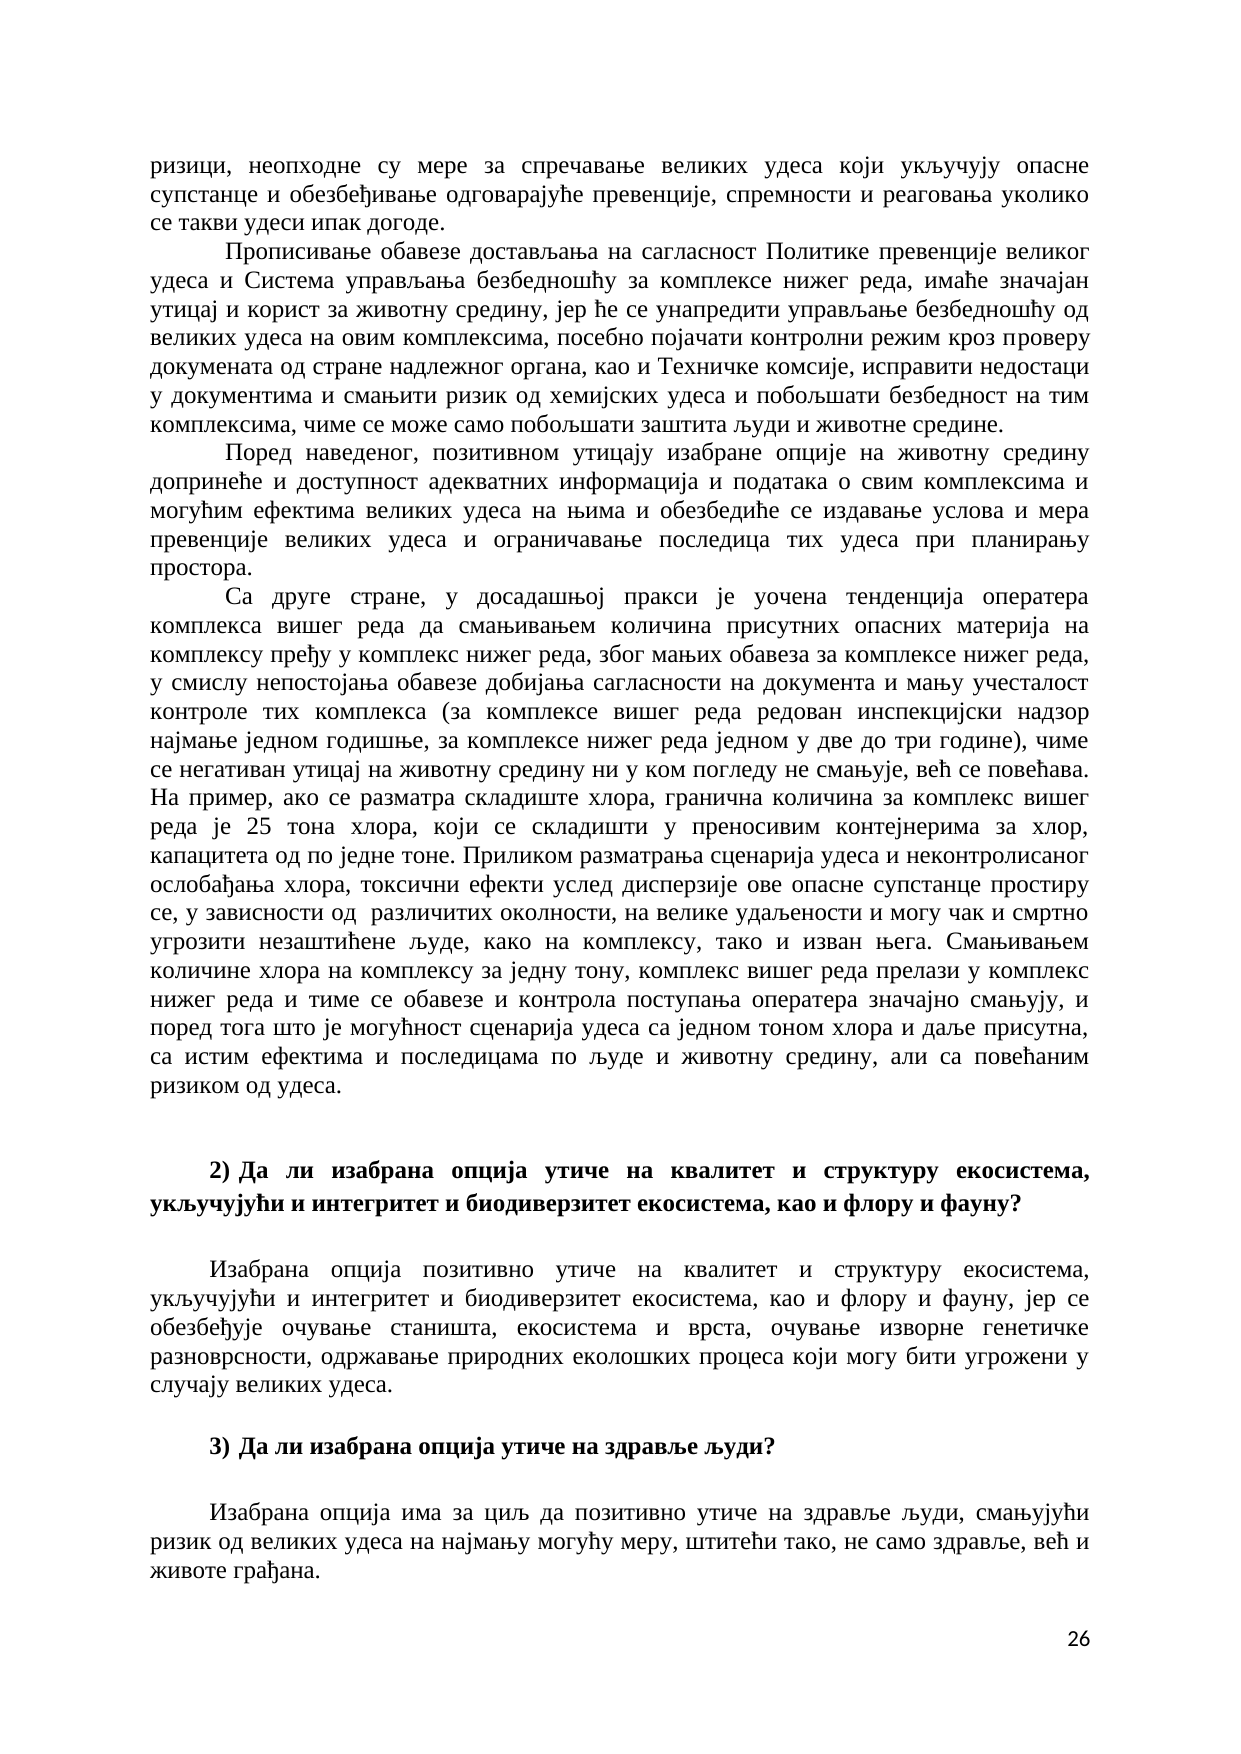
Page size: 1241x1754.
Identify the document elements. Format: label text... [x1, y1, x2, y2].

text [150, 150, 1090, 236]
text Изабрана опција има за циљ да позитивно утиче на здравље људи, смањујући ризик од великих удеса на најмању могућу меру, штитећи тако, не само здравље, већ и животе грађана. [150, 1497, 1090, 1584]
list Да ли изабрана опција утиче на квалитет и структуру екосистема, укључујући и интегритет и биодиверзитет екосистема, као и флору и фауну? [150, 1156, 1090, 1217]
text Са друге стране, у досадашњој пракси је уочена тенденција оператера комплекса вишег реда да смањивањем количина присутних опасних материја на комплексу пређу у комплекс нижег реда, због мањих обавеза за комплексе нижег реда, у смислу непостојања обавезе добијања сагласности на документа и мању учесталост контроле тих комплекса (за комплексе вишег реда редован инспекцијски надзор најмање једном годишње, за комплексе нижег реда једном у две до три године), чиме се негативан утицај на животну средину ни у ком погледу не смањује, већ се повећава. На пример, ако се разматра складиште хлора, гранична количина за комплекс вишег реда је 25 тона хлора, који се складишти у преносивим контејнерима за хлор, капацитета од по једне тоне. Приликом разматрања сценарија удеса и неконтролисаног ослобађања хлора, токсични ефекти услед дисперзије ове опасне супстанце простиру се, у зависности од различитих околности, на велике удаљености и могу чак и смртно угрозити незаштићене људе, како на комплексу, тако и изван њега. Смањивањем количине хлора на комплексу за једну тону, комплекс вишег реда прелази у комплекс нижег реда и тиме се обавезе и контрола поступања оператера значајно смањују, и поред тога што је могућност сценарија удеса са једном тоном хлора и даље присутна, са истим ефектима и последицама по људе и животну средину, али са повећаним ризиком од удеса. [150, 581, 1090, 1099]
text Прописивање обавезе достављања на сагласност Политике превенције великог удеса и Система управљања безбедношћу за комплексе нижег реда, имаће значајан утицај и корист за животну средину, јер ће се унапредити управљање безбедношћу од великих удеса на овим комплексима, посебно појачати контролни режим кроз проверу докумената од стране надлежног органа, као и Техничке комсије, исправити недостаци у документима и смањити ризик од хемијских удеса и побољшати безбедност на тим комплексима, чиме се може само побољшати заштита људи и животне средине. [150, 236, 1090, 437]
list Да ли изабрана опција утиче на здравље људи? [150, 1431, 1090, 1460]
text Изабрана опција позитивно утиче на квалитет и структуру екосистема, укључујући и интегритет и биодиверзитет екосистема, као и флору и фауну, јер се обезбеђује очување станишта, екосистема и врста, очување изворне генетичке разноврсности, одржавање природних еколошких процеса који могу бити угрожени у случају великих удеса. [150, 1254, 1090, 1398]
text Поред наведеног, позитивном утицају изабране опције на животну средину допринеће и доступност адекватних информација и података о свим комплексима и могућим ефектима великих удеса на њима и обезбедиће се издавање услова и мера превенције великих удеса и ограничавање последица тих удеса при планирању простора. [150, 437, 1090, 581]
